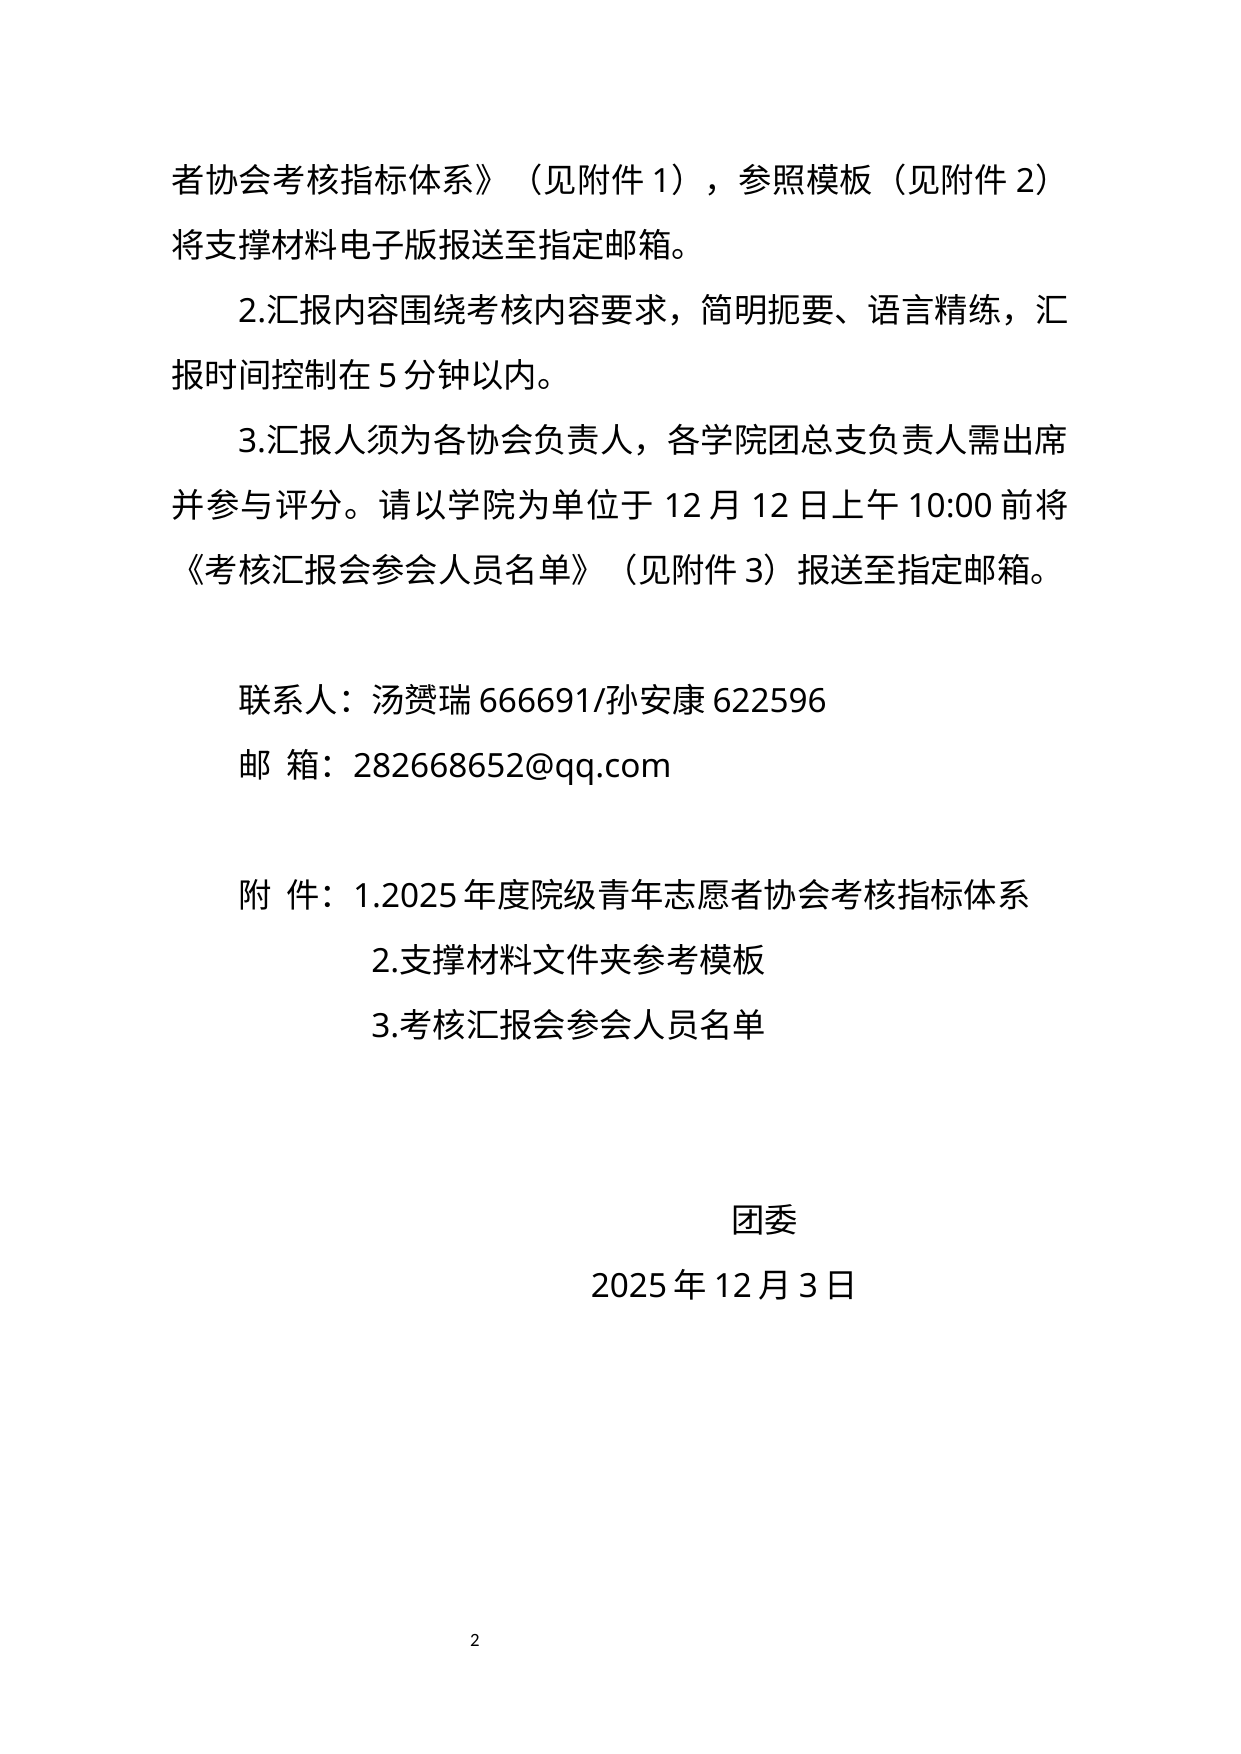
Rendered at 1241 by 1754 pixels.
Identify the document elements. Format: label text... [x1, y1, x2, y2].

text 附 件：1.2025年度院级青年志愿者协会考核指标体系 [171, 861, 1069, 926]
text 邮 箱：282668652@qq.com [171, 731, 1069, 796]
text 3.汇报人须为各协会负责人，各学院团总支负责人需出席并参与评分。请以学院为单位于12月12日上午10:00前将《考核汇报会参会人员名单》（见附件3）报送至指定邮箱。 [171, 406, 1069, 601]
list 3.考核汇报会参会人员名单 [171, 991, 1069, 1056]
text 联系人：汤赟瑞 666691/孙安康622596 [171, 666, 1069, 731]
text 团委 [171, 1186, 1069, 1251]
text 2.汇报内容围绕考核内容要求，简明扼要、语言精练，汇报时间控制在5分钟以内。 [171, 276, 1069, 406]
text 2.支撑材料文件夹参考模板 [171, 926, 1069, 991]
text 2025年12月3日 [171, 1251, 1069, 1316]
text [171, 146, 1069, 276]
